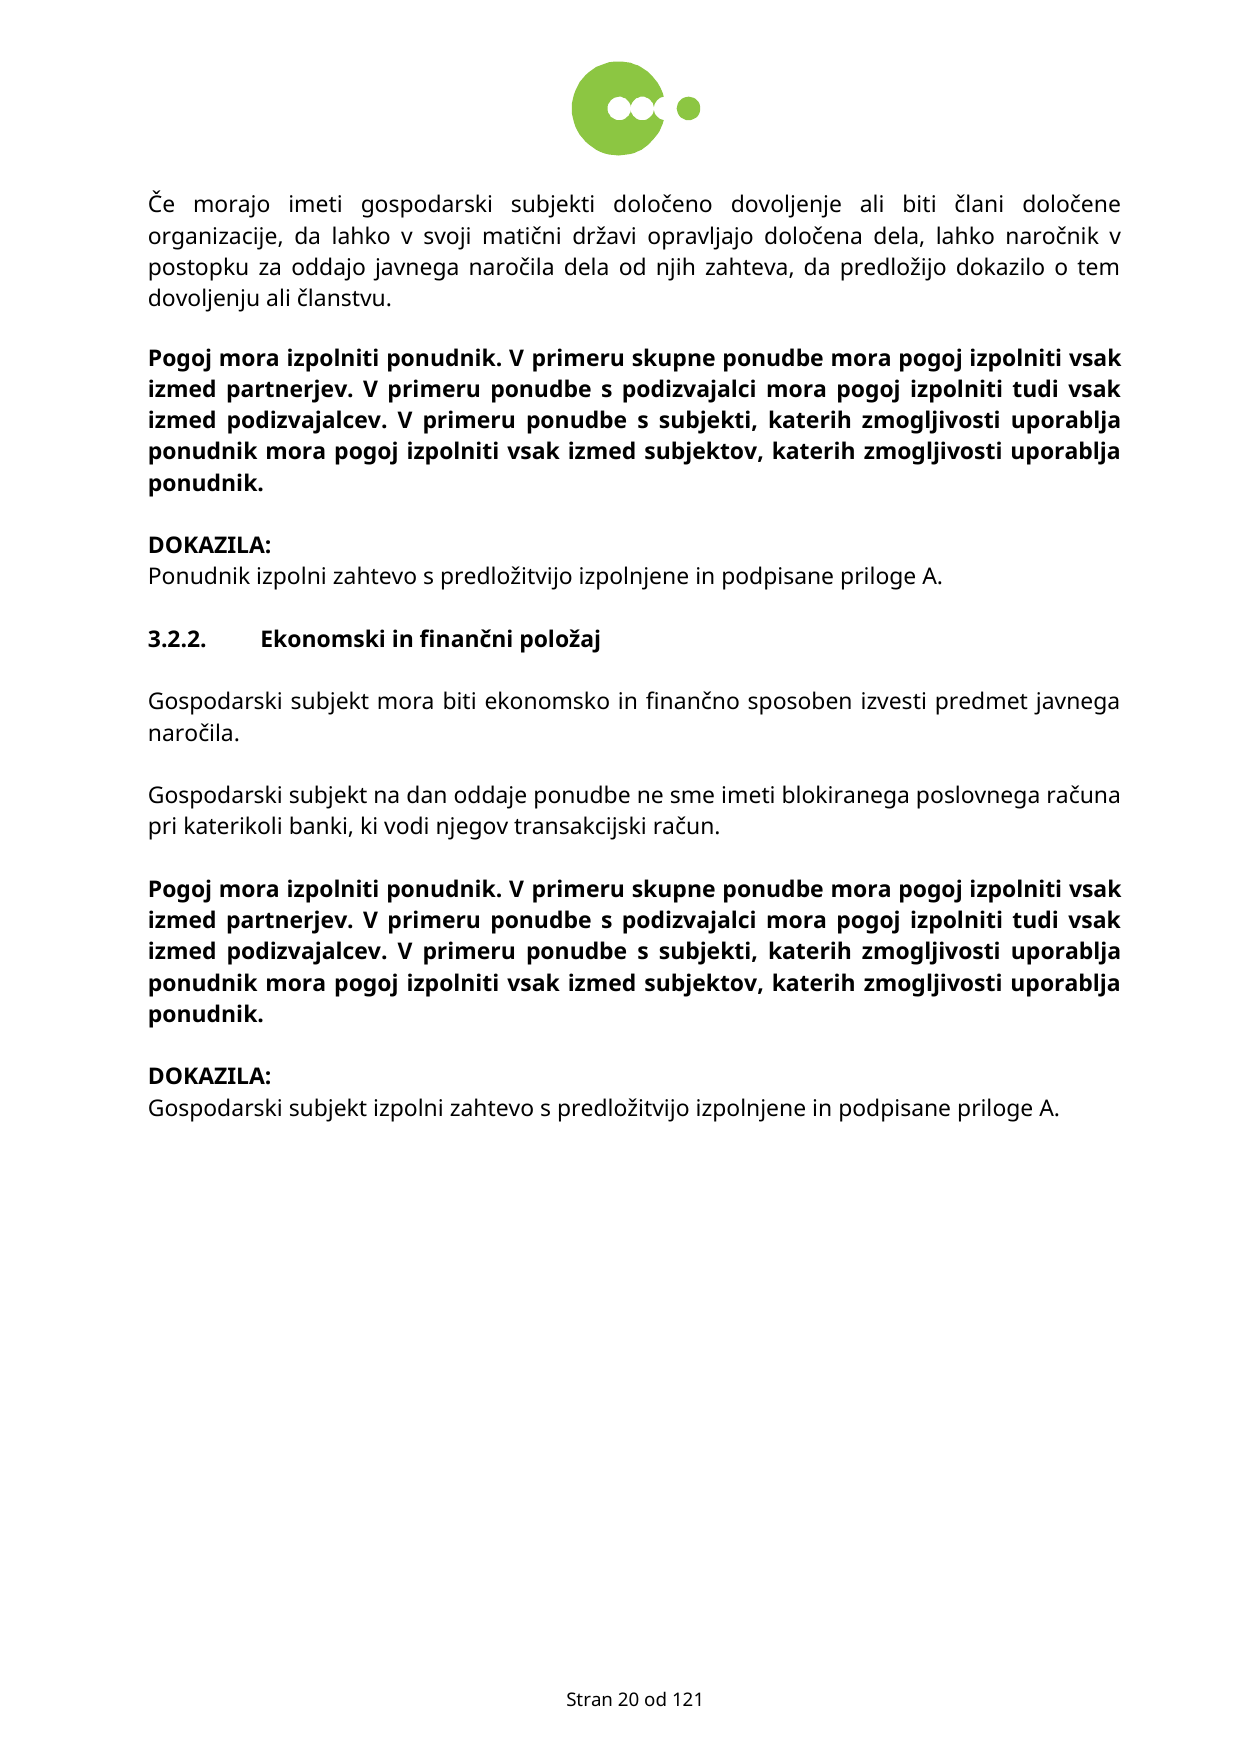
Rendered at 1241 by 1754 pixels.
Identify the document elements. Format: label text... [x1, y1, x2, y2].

text Če morajo imeti gospodarski subjekti določeno dovoljenje ali biti člani določene organizacije, da lahko v svoji matični državi opravljajo določena dela, lahko naročnik v postopku za oddajo javnega naročila dela od njih zahteva, da predložijo dokazilo o tem dovoljenju ali članstvu. [148, 188, 1122, 313]
text Pogoj mora izpolniti ponudnik. V primeru skupne ponudbe mora pogoj izpolniti vsak izmed partnerjev. V primeru ponudbe s podizvajalci mora pogoj izpolniti tudi vsak izmed podizvajalcev. V primeru ponudbe s subjekti, katerih zmogljivosti uporablja ponudnik mora pogoj izpolniti vsak izmed subjektov, katerih zmogljivosti uporablja ponudnik. [148, 873, 1122, 1029]
text Gospodarski subjekt izpolni zahtevo s predložitvijo izpolnjene in podpisane priloge A. [148, 1091, 1122, 1123]
text Pogoj mora izpolniti ponudnik. V primeru skupne ponudbe mora pogoj izpolniti vsak izmed partnerjev. V primeru ponudbe s podizvajalci mora pogoj izpolniti tudi vsak izmed podizvajalcev. V primeru ponudbe s subjekti, katerih zmogljivosti uporablja ponudnik mora pogoj izpolniti vsak izmed subjektov, katerih zmogljivosti uporablja ponudnik. [148, 341, 1122, 498]
text DOKAZILA: [148, 529, 1122, 560]
text Gospodarski subjekt mora biti ekonomsko in finančno sposoben izvesti predmet javnega naročila. [148, 685, 1122, 748]
text Ponudnik izpolni zahtevo s predložitvijo izpolnjene in podpisane priloge A. [148, 560, 1122, 591]
list Ekonomski in finančni položaj [148, 623, 1122, 654]
text DOKAZILA: [148, 1060, 1122, 1091]
text Gospodarski subjekt na dan oddaje ponudbe ne sme imeti blokiranega poslovnega računa pri katerikoli banki, ki vodi njegov transakcijski račun. [148, 779, 1122, 841]
